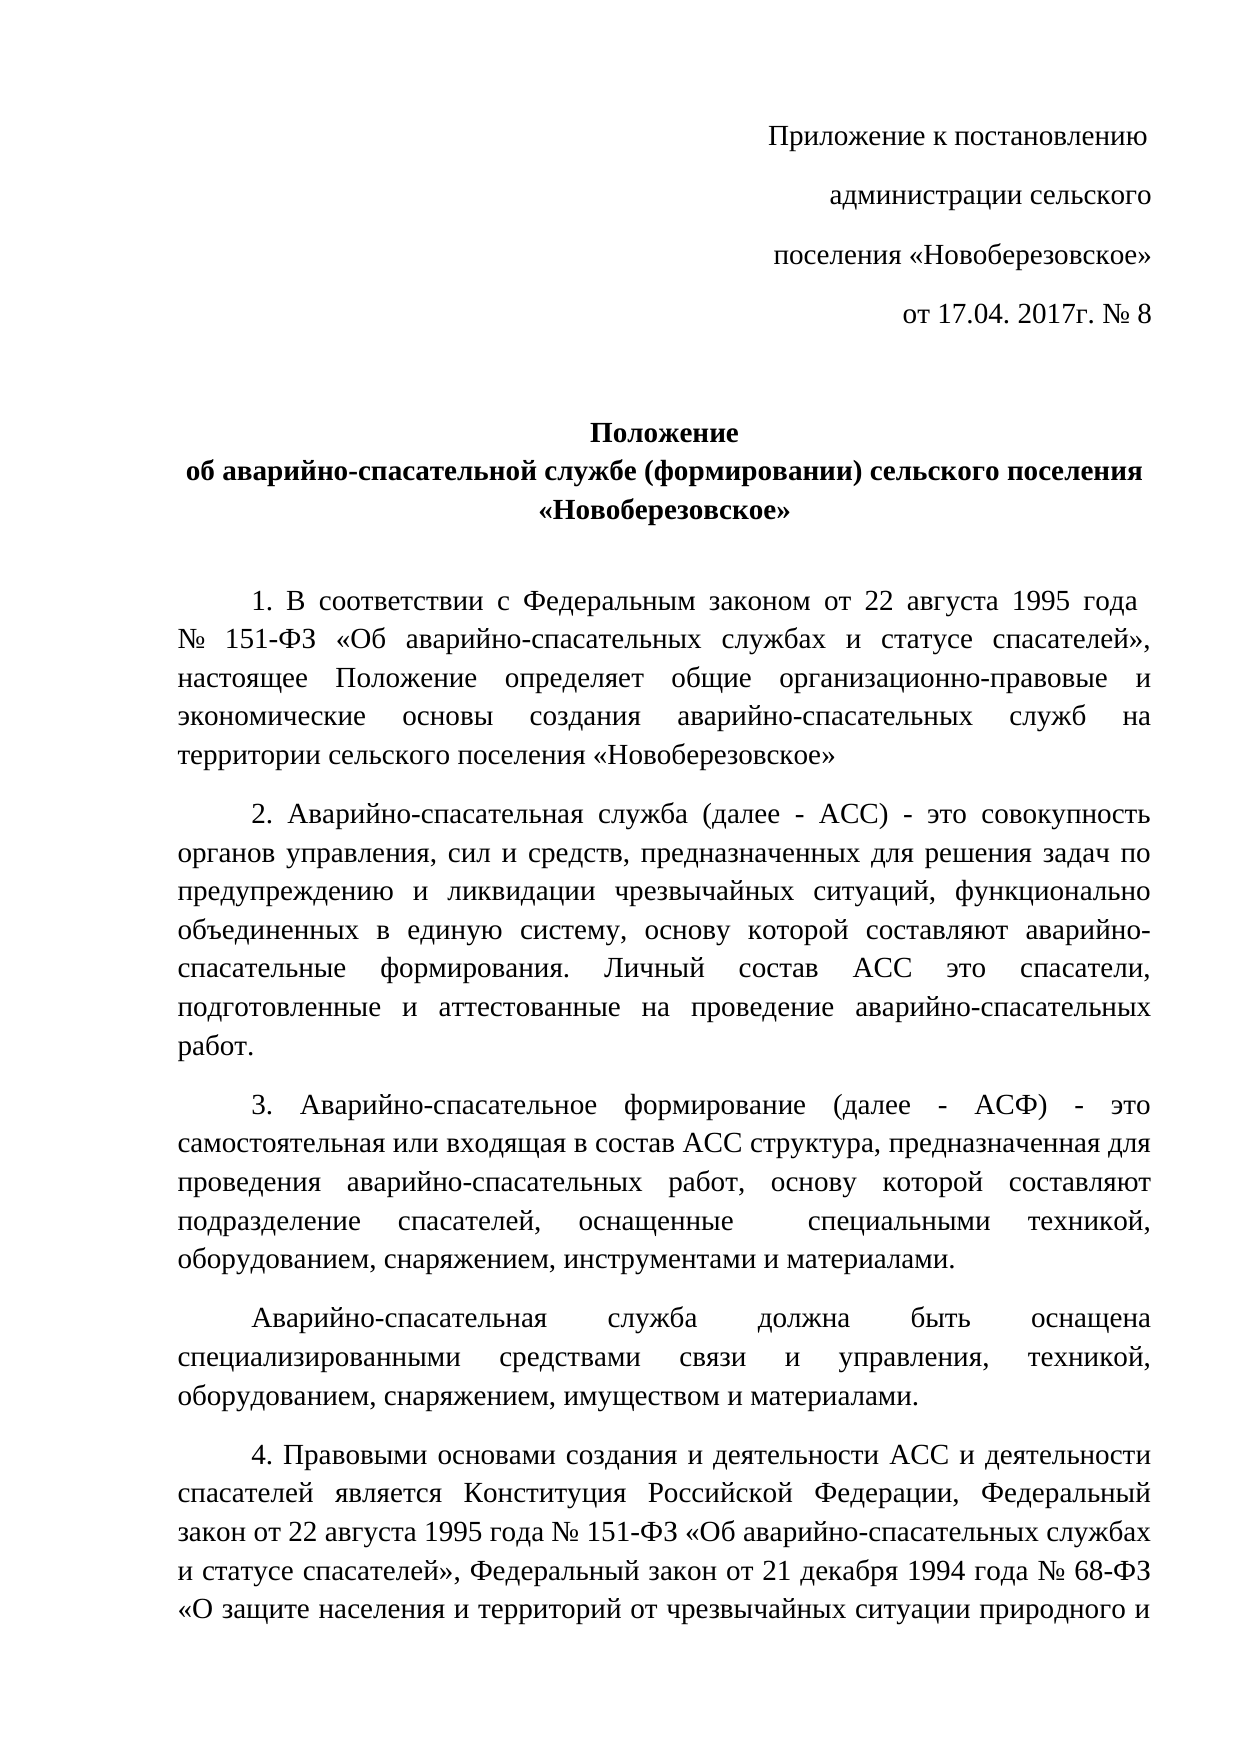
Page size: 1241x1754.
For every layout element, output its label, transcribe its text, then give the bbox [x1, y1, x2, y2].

text Положение об аварийно-спасательной службе (формировании) сельского поселения «Новоберезовское» [177, 415, 1152, 558]
text поселения «Новоберезовское» [177, 237, 1152, 270]
text Аварийно-спасательная служба должна быть оснащена специализированными средствами связи и управления, техникой, оборудованием, снаряжением, имуществом и материалами. [177, 1301, 1152, 1411]
text администрации сельского [177, 177, 1152, 211]
text от 17.04. 2017г. № 8 [177, 296, 1152, 330]
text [177, 1437, 1152, 1625]
text 3. Аварийно-спасательное формирование (далее - АСФ) - это самостоятельная или входящая в состав АСС структура, предназначенная для проведения аварийно-спасательных работ, основу которой составляют подразделение спасателей, оснащенные специальными техникой, оборудованием, снаряжением, инструментами и материалами. [177, 1087, 1152, 1275]
text поселения «Новоберезовское» А.А.Назимов Приложение к постановлению [177, 118, 1152, 152]
text 2. Аварийно-спасательная служба (далее - АСС) - это совокупность органов управления, сил и средств, предназначенных для решения задач по предупреждению и ликвидации чрезвычайных ситуаций, функционально объединенных в единую систему, основу которой составляют аварийно-спасательные формирования. Личный состав АСС это спасатели, подготовленные и аттестованные на проведение аварийно-спасательных работ. [177, 796, 1152, 1061]
text 1. В соответствии с Федеральным законом от 22 августа 1995 года № 151-ФЗ «Об аварийно-спасательных службах и статусе спасателей», настоящее Положение определяет общие организационно-правовые и экономические основы создания аварийно-спасательных служб на территории сельского поселения «Новоберезовское» [177, 583, 1152, 771]
